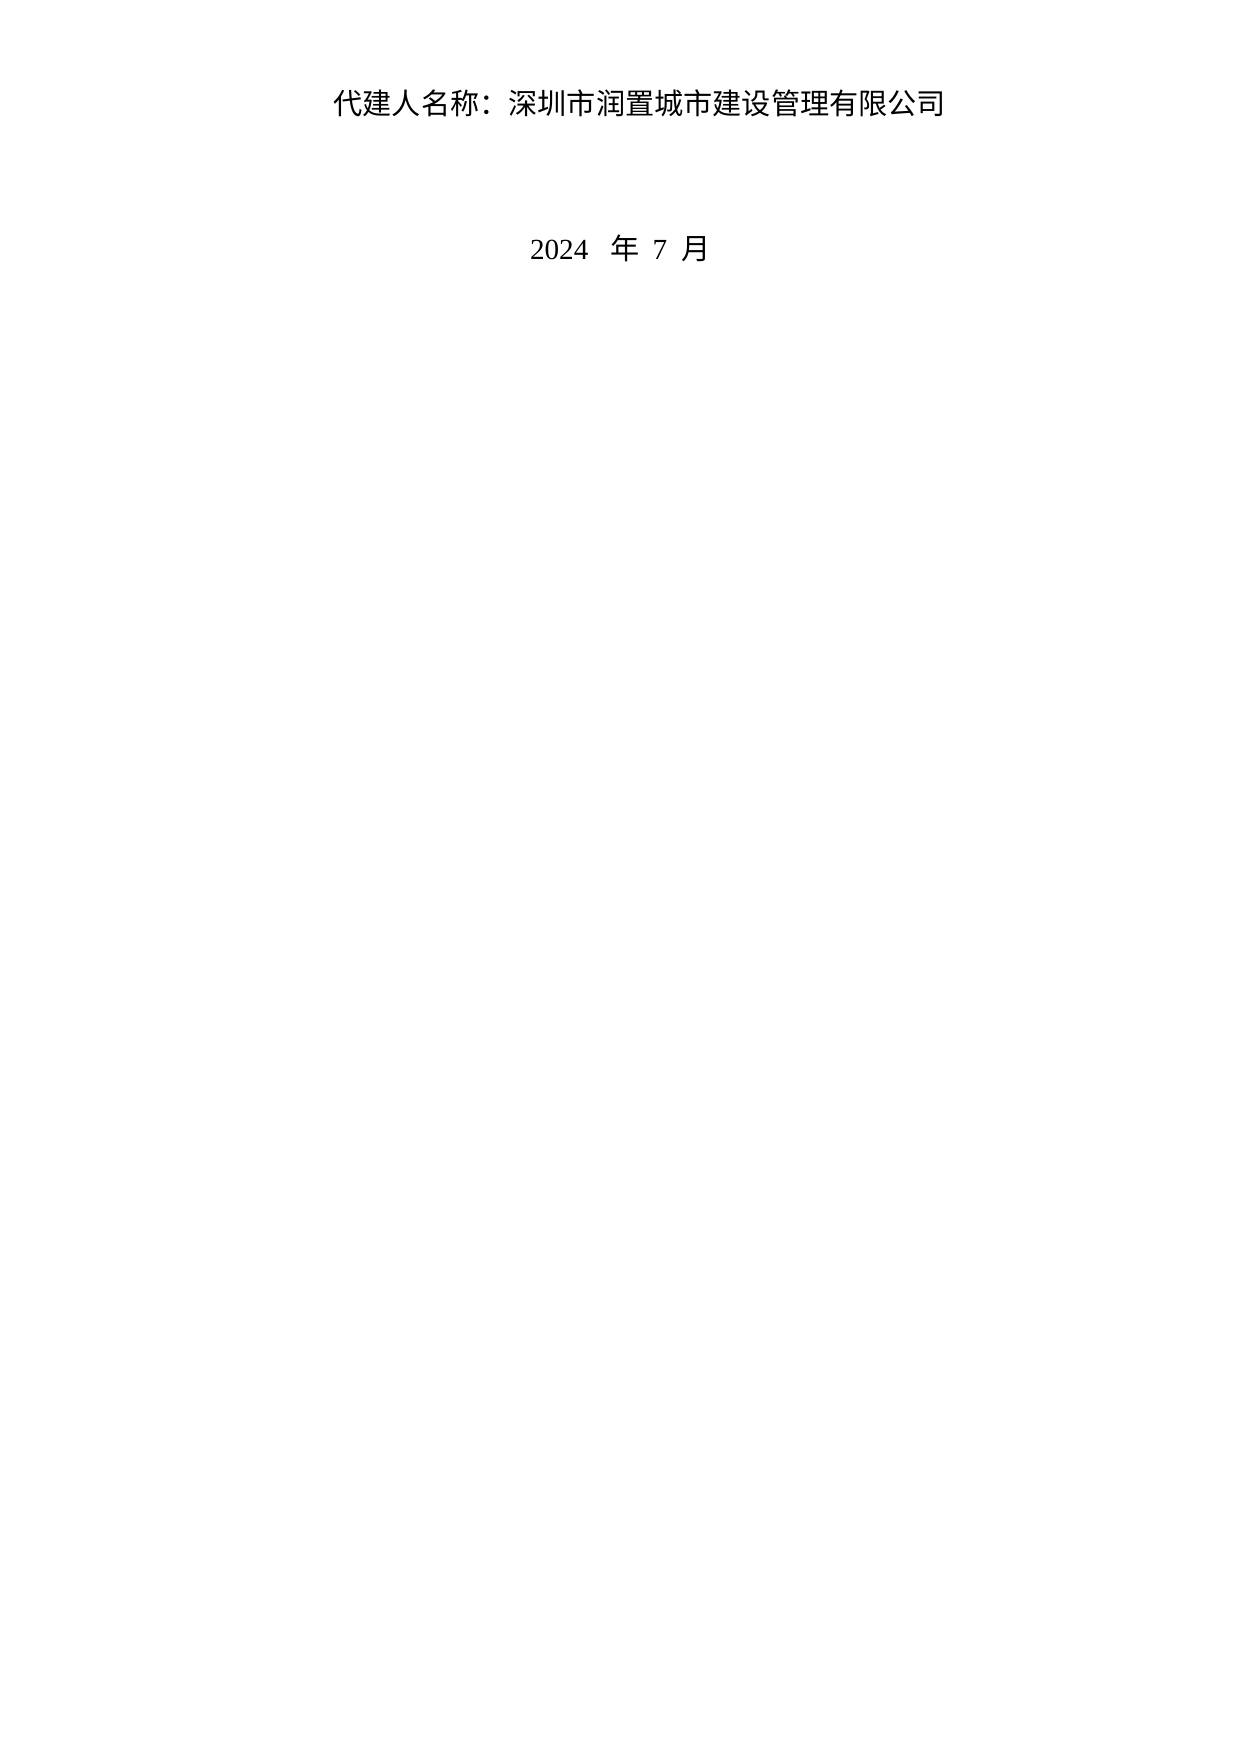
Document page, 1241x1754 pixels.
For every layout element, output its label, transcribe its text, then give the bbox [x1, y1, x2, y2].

text 代建人名称：深圳市润置城市建设管理有限公司 [187, 81, 1053, 123]
text 2024 年 7 月 [187, 225, 1053, 268]
